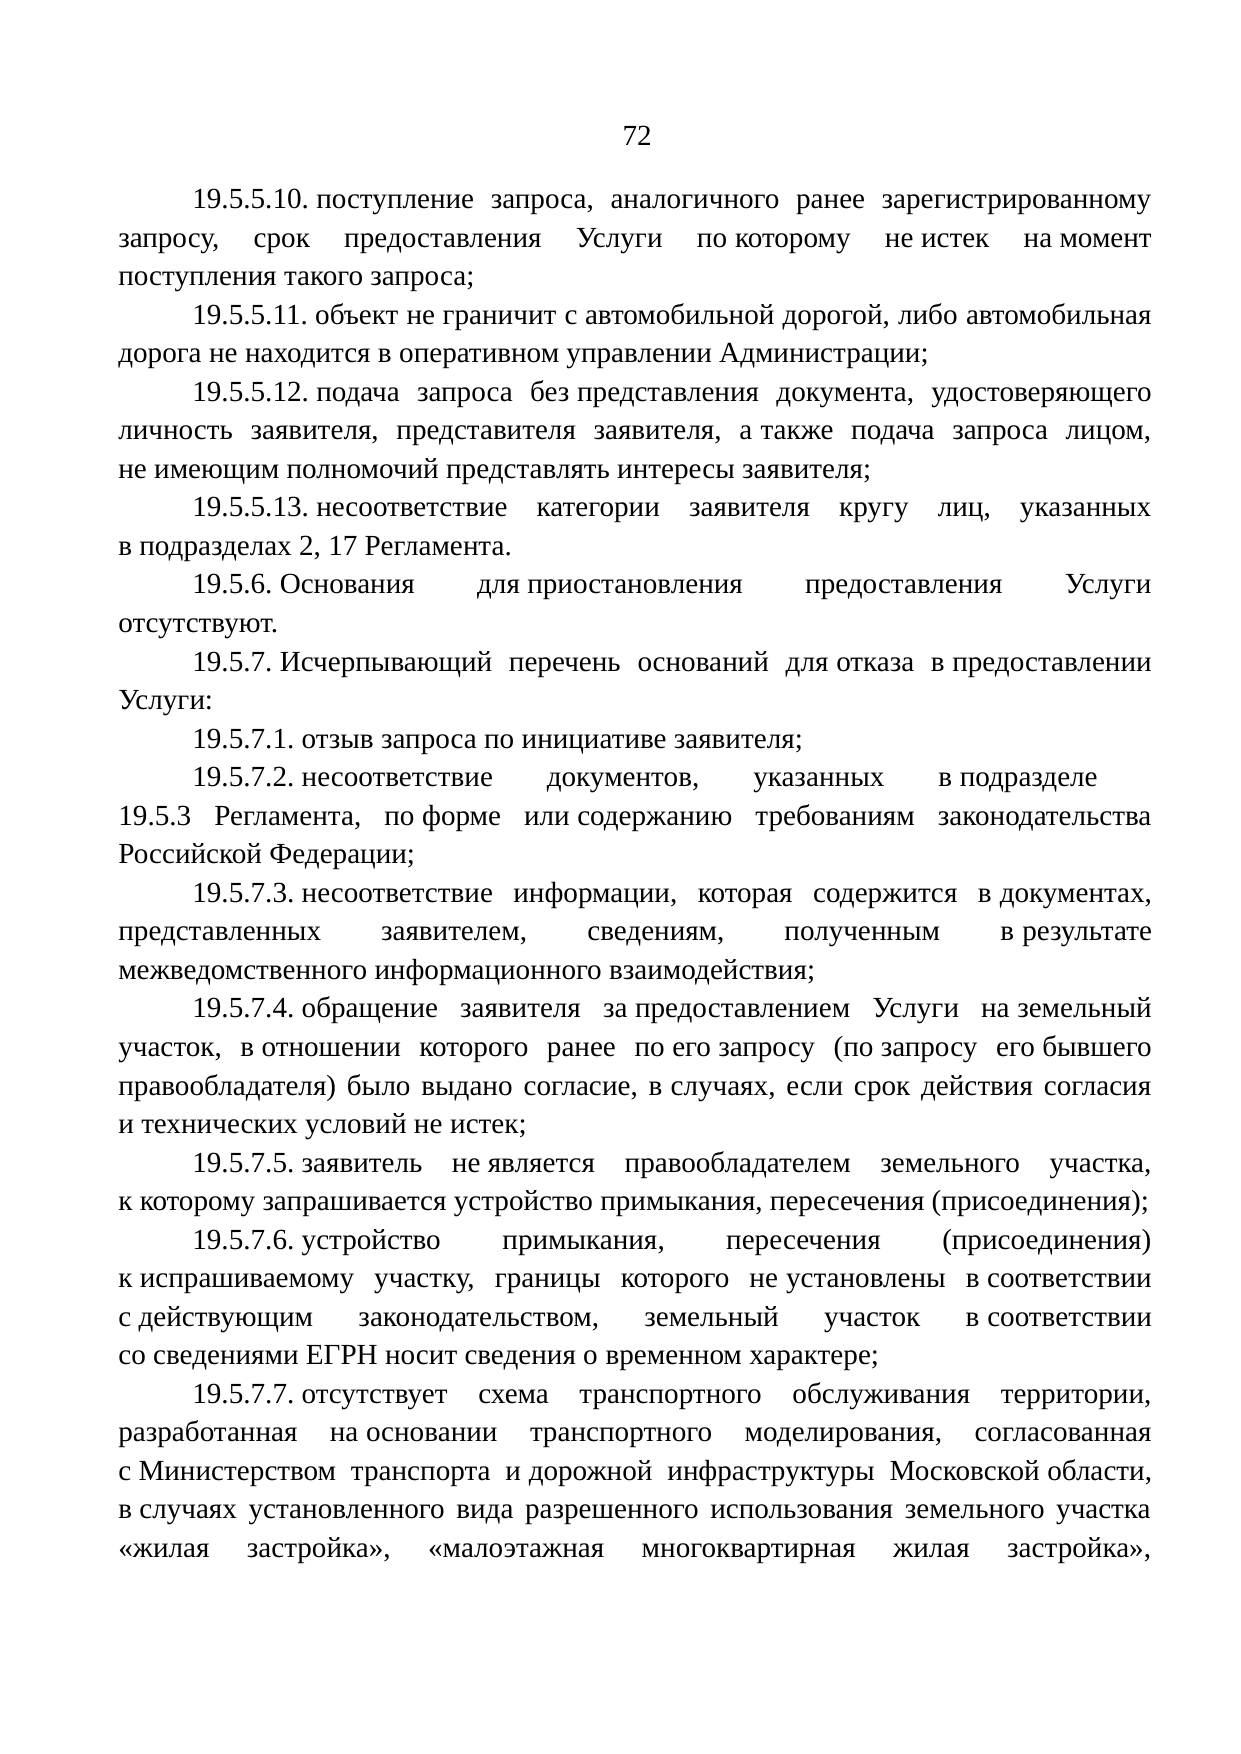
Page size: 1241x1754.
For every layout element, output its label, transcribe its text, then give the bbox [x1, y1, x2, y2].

text 19.5.7.2. несоответствие документов, указанных в подразделе 19.5.3 Регламента, по форме или содержанию требованиям законодательства Российской Федерации; [118, 759, 1152, 870]
text 19.5.7.3. несоответствие информации, которая содержится в документах, представленных заявителем, сведениям, полученным в результате межведомственного информационного взаимодействия; [118, 875, 1152, 986]
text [118, 1376, 1152, 1564]
text 19.5.7.4. обращение заявителя за предоставлением Услуги на земельный участок, в отношении которого ранее по его запросу (по запросу его бывшего правообладателя) было выдано согласие, в случаях, если срок действия согласия и технических условий не истек; [118, 991, 1152, 1140]
text 19.5.5.10. поступление запроса, аналогичного ранее зарегистрированному запросу, срок предоставления Услуги по которому не истек на момент поступления такого запроса; [118, 181, 1152, 292]
text 19.5.7. Исчерпывающий перечень оснований для отказа в предоставлении Услуги: [118, 644, 1152, 716]
text 19.5.5.12. подача запроса без представления документа, удостоверяющего личность заявителя, представителя заявителя, а также подача запроса лицом, не имеющим полномочий представлять интересы заявителя; [118, 374, 1152, 484]
text 19.5.6. Основания для приостановления предоставления Услуги отсутствуют. [118, 567, 1152, 639]
text 19.5.7.5. заявитель не является правообладателем земельного участка, к которому запрашивается устройство примыкания, пересечения (присоединения); [118, 1145, 1152, 1217]
text 19.5.7.1. отзыв запроса по инициативе заявителя; [118, 721, 1152, 754]
text 19.5.5.11. объект не граничит с автомобильной дорогой, либо автомобильная дорога не находится в оперативном управлении Администрации; [118, 297, 1152, 369]
text 19.5.7.6. устройство примыкания, пересечения (присоединения) к испрашиваемому участку, границы которого не установлены в соответствии с действующим законодательством, земельный участок в соответствии со сведениями ЕГРН носит сведения о временном характере; [118, 1222, 1152, 1371]
text 19.5.5.13. несоответствие категории заявителя кругу лиц, указанных в подразделах 2, 17 Регламента. [118, 489, 1152, 562]
